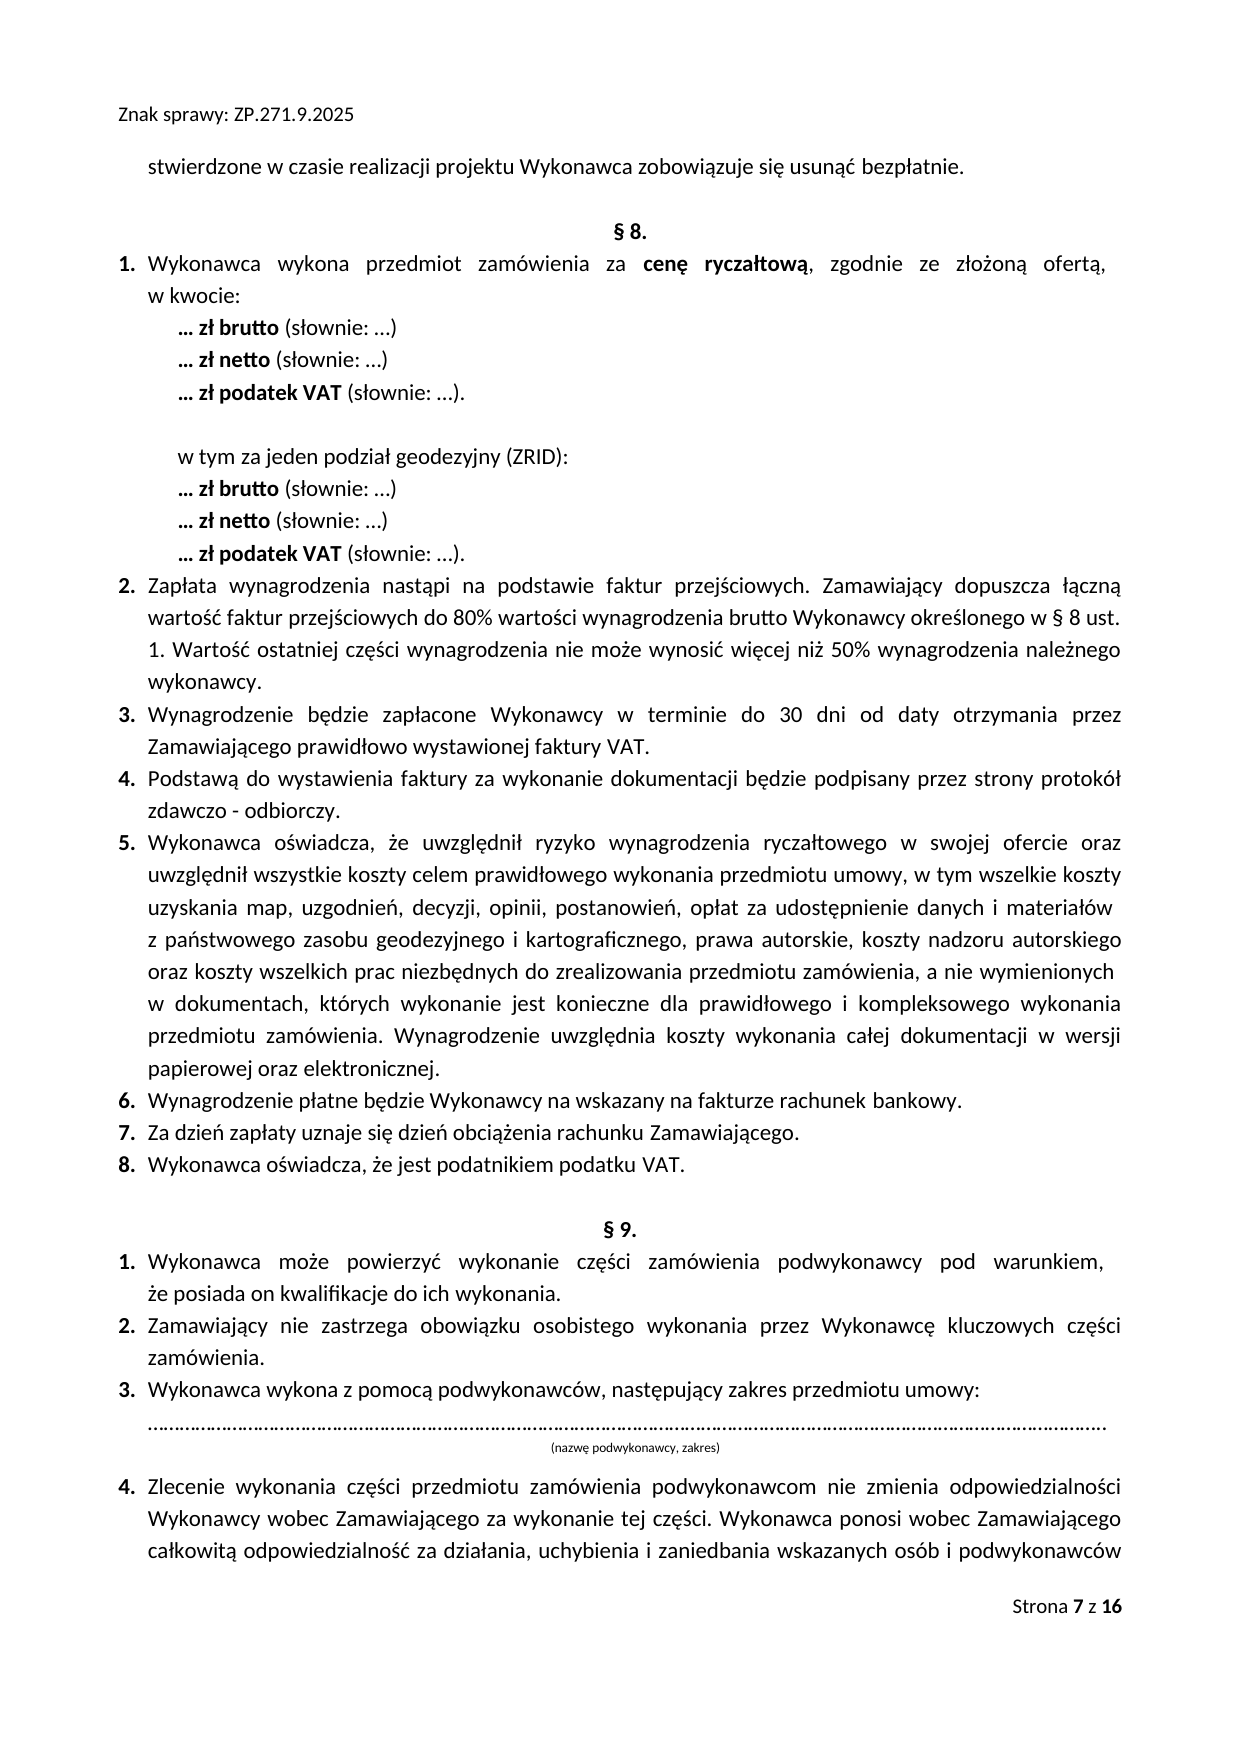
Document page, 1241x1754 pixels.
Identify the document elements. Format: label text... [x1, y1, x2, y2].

subtitle § 8. [138, 217, 1122, 245]
list … zł brutto (słownie: …) [177, 474, 1123, 502]
text ……………………………………………………………………………………………………………………………………………………………….. [148, 1408, 1123, 1436]
list Wynagrodzenie płatne będzie Wykonawcy na wskazany na fakturze rachunek bankowy. [118, 1086, 1123, 1114]
list Wykonawca wykona przedmiot zamówienia za cenę ryczałtową, zgodnie ze złożoną ofertą, w kwocie: [118, 249, 1123, 309]
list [118, 152, 1123, 181]
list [118, 1472, 1123, 1564]
list … zł podatek VAT (słownie: …). [177, 378, 1123, 406]
list Zamawiający nie zastrzega obowiązku osobistego wykonania przez Wykonawcę kluczowych części zamówienia. [118, 1311, 1123, 1371]
list Wynagrodzenie będzie zapłacone Wykonawcy w terminie do 30 dni od daty otrzymania przez Zamawiającego prawidłowo wystawionej faktury VAT. [118, 700, 1123, 760]
list Za dzień zapłaty uznaje się dzień obciążenia rachunku Zamawiającego. [118, 1118, 1123, 1146]
text … zł brutto (słownie: …) [177, 313, 1123, 341]
text … zł netto (słownie: …) [177, 507, 1123, 534]
list Wykonawca może powierzyć wykonanie części zamówienia podwykonawcy pod warunkiem, że posiada on kwalifikacje do ich wykonania. [118, 1247, 1123, 1307]
list Wykonawca oświadcza, że uwzględnił ryzyko wynagrodzenia ryczałtowego w swojej ofercie oraz uwzględnił wszystkie koszty celem prawidłowego wykonania przedmiotu umowy, w tym wszelkie koszty uzyskania map, uzgodnień, decyzji, opinii, postanowień, opłat za udostępnienie danych i materiałów z państwowego zasobu geodezyjnego i kartograficznego, prawa autorskie, koszty nadzoru autorskiego oraz koszty wszelkich prac niezbędnych do zrealizowania przedmiotu zamówienia, a nie wymienionych w dokumentach, których wykonanie jest konieczne dla prawidłowego i kompleksowego wykonania przedmiotu zamówienia. Wynagrodzenie uwzględnia koszty wykonania całej dokumentacji w wersji papierowej oraz elektronicznej. [118, 828, 1123, 1082]
list … zł podatek VAT (słownie: …). [177, 539, 1123, 567]
list Wykonawca wykona z pomocą podwykonawców, następujący zakres przedmiotu umowy: [118, 1376, 1123, 1404]
text … zł netto (słownie: …) [177, 346, 1123, 374]
list Wykonawca oświadcza, że jest podatnikiem podatku VAT. [118, 1150, 1123, 1178]
list 2. Zapłata wynagrodzenia nastąpi na podstawie faktur przejściowych. Zamawiający dopuszcza łączną wartość faktur przejściowych do 80% wartości wynagrodzenia brutto Wykonawcy określonego w § 8 ust. 1. Wartość ostatniej części wynagrodzenia nie może wynosić więcej niż 50% wynagrodzenia należnego wykonawcy. [118, 571, 1123, 696]
subtitle § 9. [118, 1215, 1122, 1243]
list (nazwę podwykonawcy, zakres) [148, 1440, 1123, 1468]
list Podstawą do wystawienia faktury za wykonanie dokumentacji będzie podpisany przez strony protokół zdawczo - odbiorczy. [118, 764, 1123, 824]
list w tym za jeden podział geodezyjny (ZRID): [177, 442, 1123, 470]
